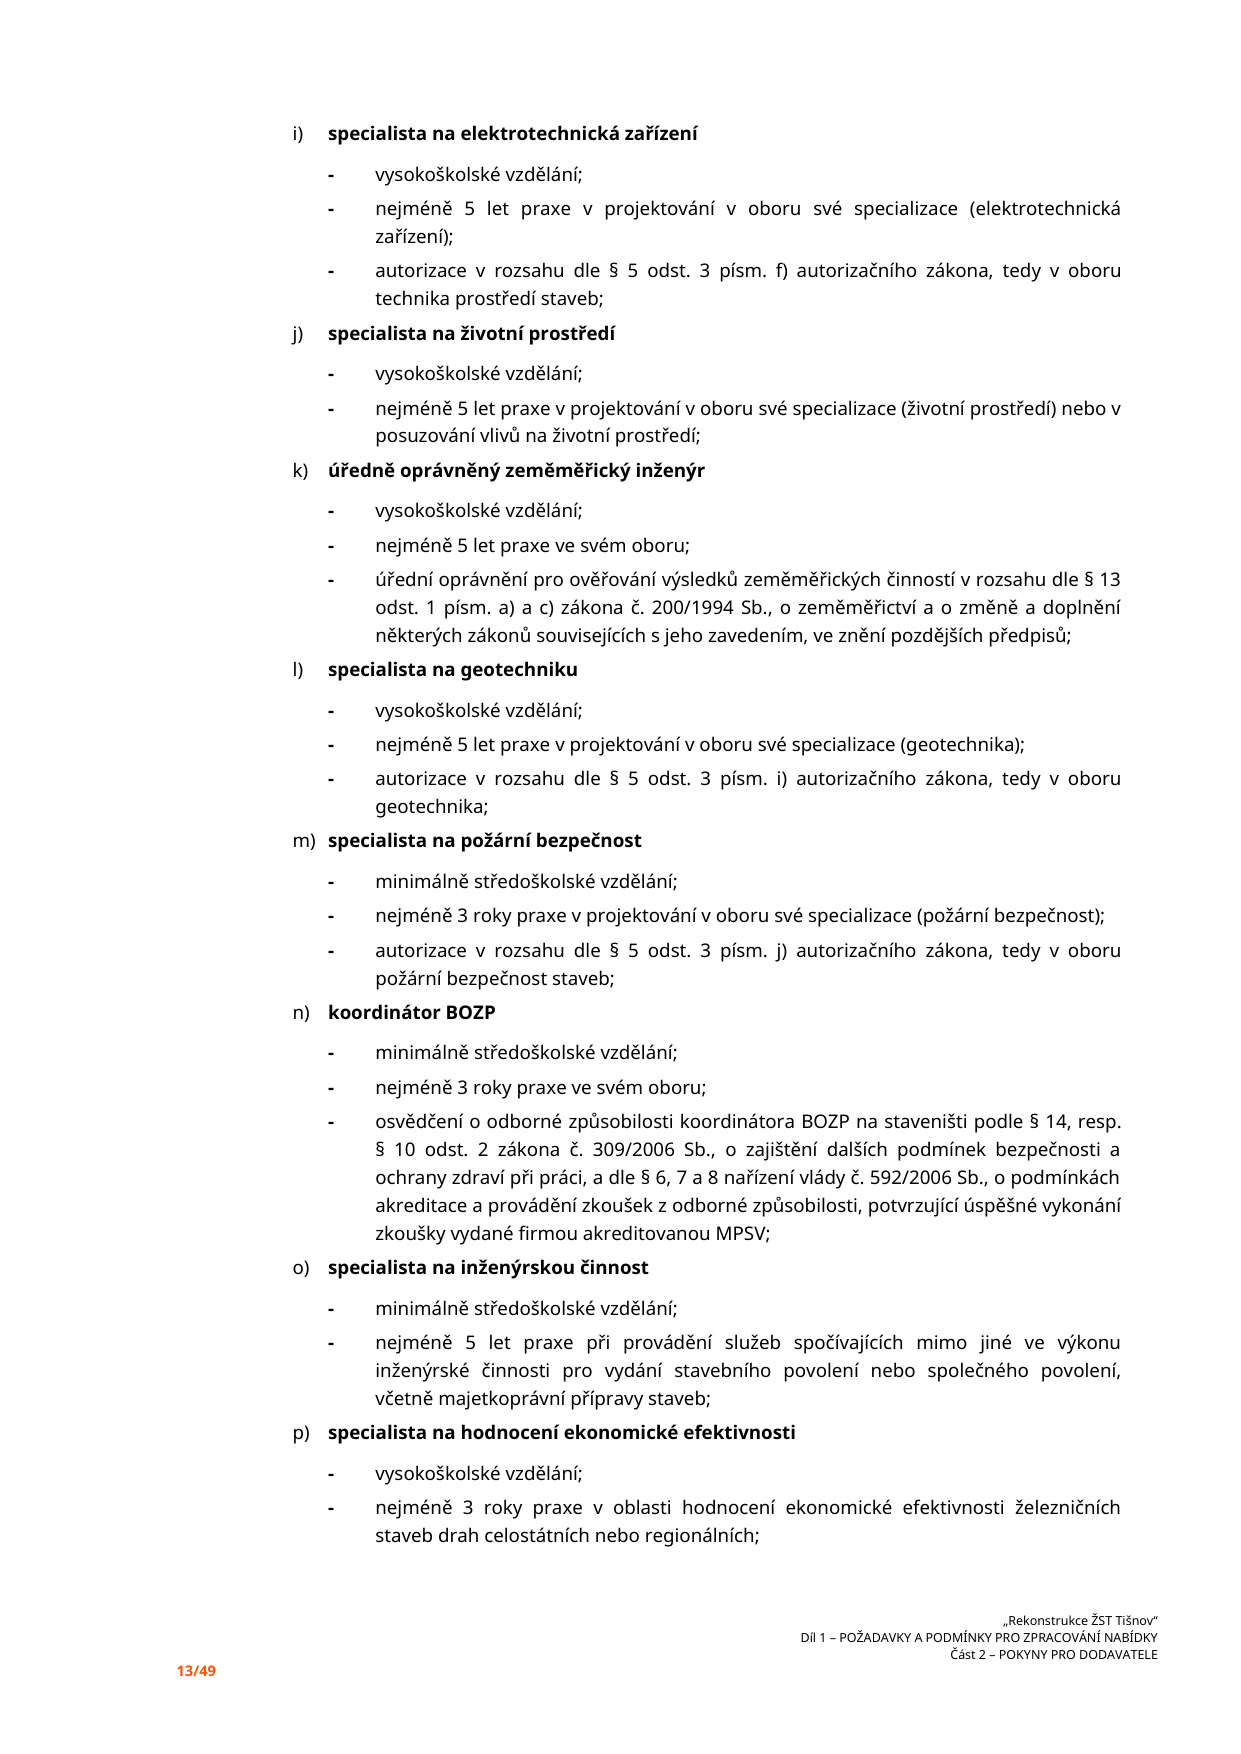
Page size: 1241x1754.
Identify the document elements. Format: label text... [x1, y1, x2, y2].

text minimálně středoškolské vzdělání; [328, 1295, 1122, 1321]
text nejméně 5 let praxe v projektování v oboru své specializace (geotechnika); [328, 731, 1122, 757]
list úředně oprávněný zeměměřický inženýr [292, 457, 1122, 483]
text vysokoškolské vzdělání; [328, 161, 1122, 187]
text nejméně 5 let praxe v projektování v oboru své specializace (elektrotechnická zařízení); [328, 195, 1122, 249]
text minimálně středoškolské vzdělání; [328, 1040, 1122, 1065]
text vysokoškolské vzdělání; [328, 498, 1122, 523]
list specialista na geotechniku [292, 656, 1122, 682]
text nejméně 3 roky praxe ve svém oboru; [328, 1074, 1122, 1099]
list specialista na hodnocení ekonomické efektivnosti [292, 1420, 1122, 1445]
text vysokoškolské vzdělání; [328, 1460, 1122, 1486]
text nejméně 5 let praxe při provádění služeb spočívajících mimo jiné ve výkonu inženýrské činnosti pro vydání stavebního povolení nebo společného povolení, včetně majetkoprávní přípravy staveb; [328, 1329, 1122, 1411]
list specialista na požární bezpečnost [292, 828, 1122, 853]
text vysokoškolské vzdělání; [328, 697, 1122, 722]
text nejméně 3 roky praxe v projektování v oboru své specializace (požární bezpečnost); [328, 903, 1122, 928]
text minimálně středoškolské vzdělání; [328, 868, 1122, 894]
text nejméně 5 let praxe ve svém oboru; [328, 532, 1122, 557]
list specialista na elektrotechnická zařízení [292, 121, 1122, 146]
text úřední oprávnění pro ověřování výsledků zeměměřických činností v rozsahu dle § 13 odst. 1 písm. a) a c) zákona č. 200/1994 Sb., o zeměměřictví a o změně a doplnění některých zákonů souvisejících s jeho zavedením, ve znění pozdějších předpisů; [328, 566, 1122, 648]
text nejméně 3 roky praxe v oblasti hodnocení ekonomické efektivnosti železničních staveb drah celostátních nebo regionálních; [328, 1494, 1122, 1548]
list specialista na životní prostředí [292, 320, 1122, 346]
text autorizace v rozsahu dle § 5 odst. 3 písm. j) autorizačního zákona, tedy v oboru požární bezpečnost staveb; [328, 937, 1122, 990]
text vysokoškolské vzdělání; [328, 361, 1122, 386]
list koordinátor BOZP [292, 999, 1122, 1025]
text autorizace v rozsahu dle § 5 odst. 3 písm. f) autorizačního zákona, tedy v oboru technika prostředí staveb; [328, 258, 1122, 311]
list specialista na inženýrskou činnost [292, 1254, 1122, 1280]
text autorizace v rozsahu dle § 5 odst. 3 písm. i) autorizačního zákona, tedy v oboru geotechnika; [328, 766, 1122, 819]
text osvědčení o odborné způsobilosti koordinátora BOZP na staveništi podle § 14, resp. § 10 odst. 2 zákona č. 309/2006 Sb., o zajištění dalších podmínek bezpečnosti a ochrany zdraví při práci, a dle § 6, 7 a 8 nařízení vlády č. 592/2006 Sb., o podmínkách akreditace a provádění zkoušek z odborné způsobilosti, potvrzující úspěšné vykonání zkoušky vydané firmou akreditovanou MPSV; [328, 1108, 1122, 1246]
text nejméně 5 let praxe v projektování v oboru své specializace (životní prostředí) nebo v posuzování vlivů na životní prostředí; [328, 395, 1122, 448]
